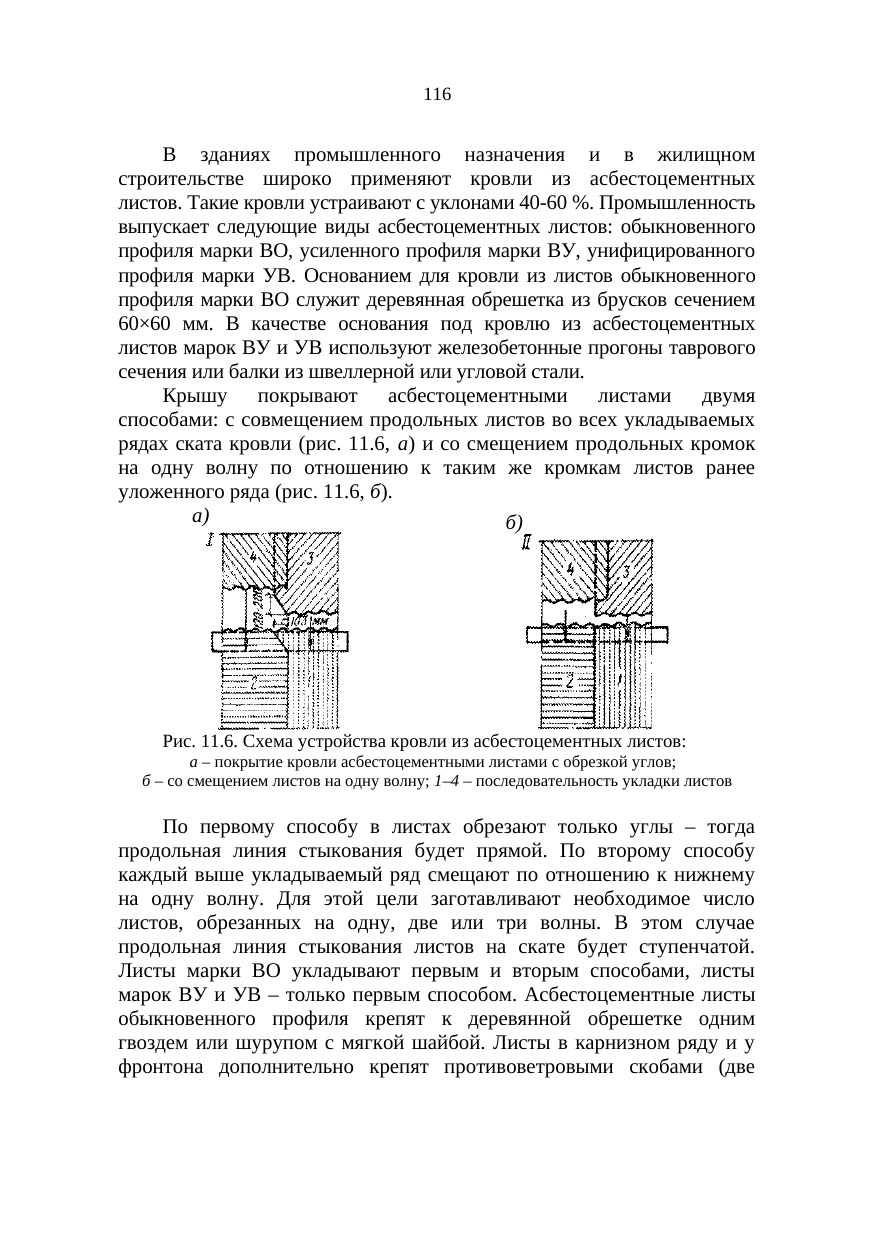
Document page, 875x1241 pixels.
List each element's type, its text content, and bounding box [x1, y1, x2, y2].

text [118, 814, 756, 1078]
text Рис. 11.6. Схема устройства кровли из асбестоцементных листов: [118, 730, 756, 751]
text а – покрытие кровли асбестоцементными листами с обрезкой углов; б – со смещением листов на одну волну; 1–4 – последовательность укладки листов [118, 751, 756, 790]
picture [521, 534, 669, 730]
text В зданиях промышленного назначения и в жилищном строительстве широко применяют кровли из асбестоцементных листов. Такие кровли устраивают с уклонами 40-60 %. Промышленность выпускает следующие виды асбестоцементных листов: обыкновенного профиля марки ВО, усиленного профиля марки ВУ, унифицированного профиля марки УВ. Основанием для кровли из листов обыкновенного профиля марки ВО служит деревянная обрешетка из брусков сечением 60×60 мм. В качестве основания под кровлю из асбестоцементных листов марок ВУ и УВ используют железобетонные прогоны таврового сечения или балки из швеллерной или угловой стали. [118, 142, 756, 383]
text Крышу покрывают асбестоцементными листами двумя способами: с совмещением продольных листов во всех укладываемых рядах ската кровли (рис. 11.6, а) и со смещением продольных кромок на одну волну по отношению к таким же кромкам листов ранее уложенного ряда (рис. 11.6, б). [118, 383, 756, 503]
table_header а) [118, 503, 437, 730]
picture [206, 527, 349, 730]
table_header б) [437, 503, 753, 730]
